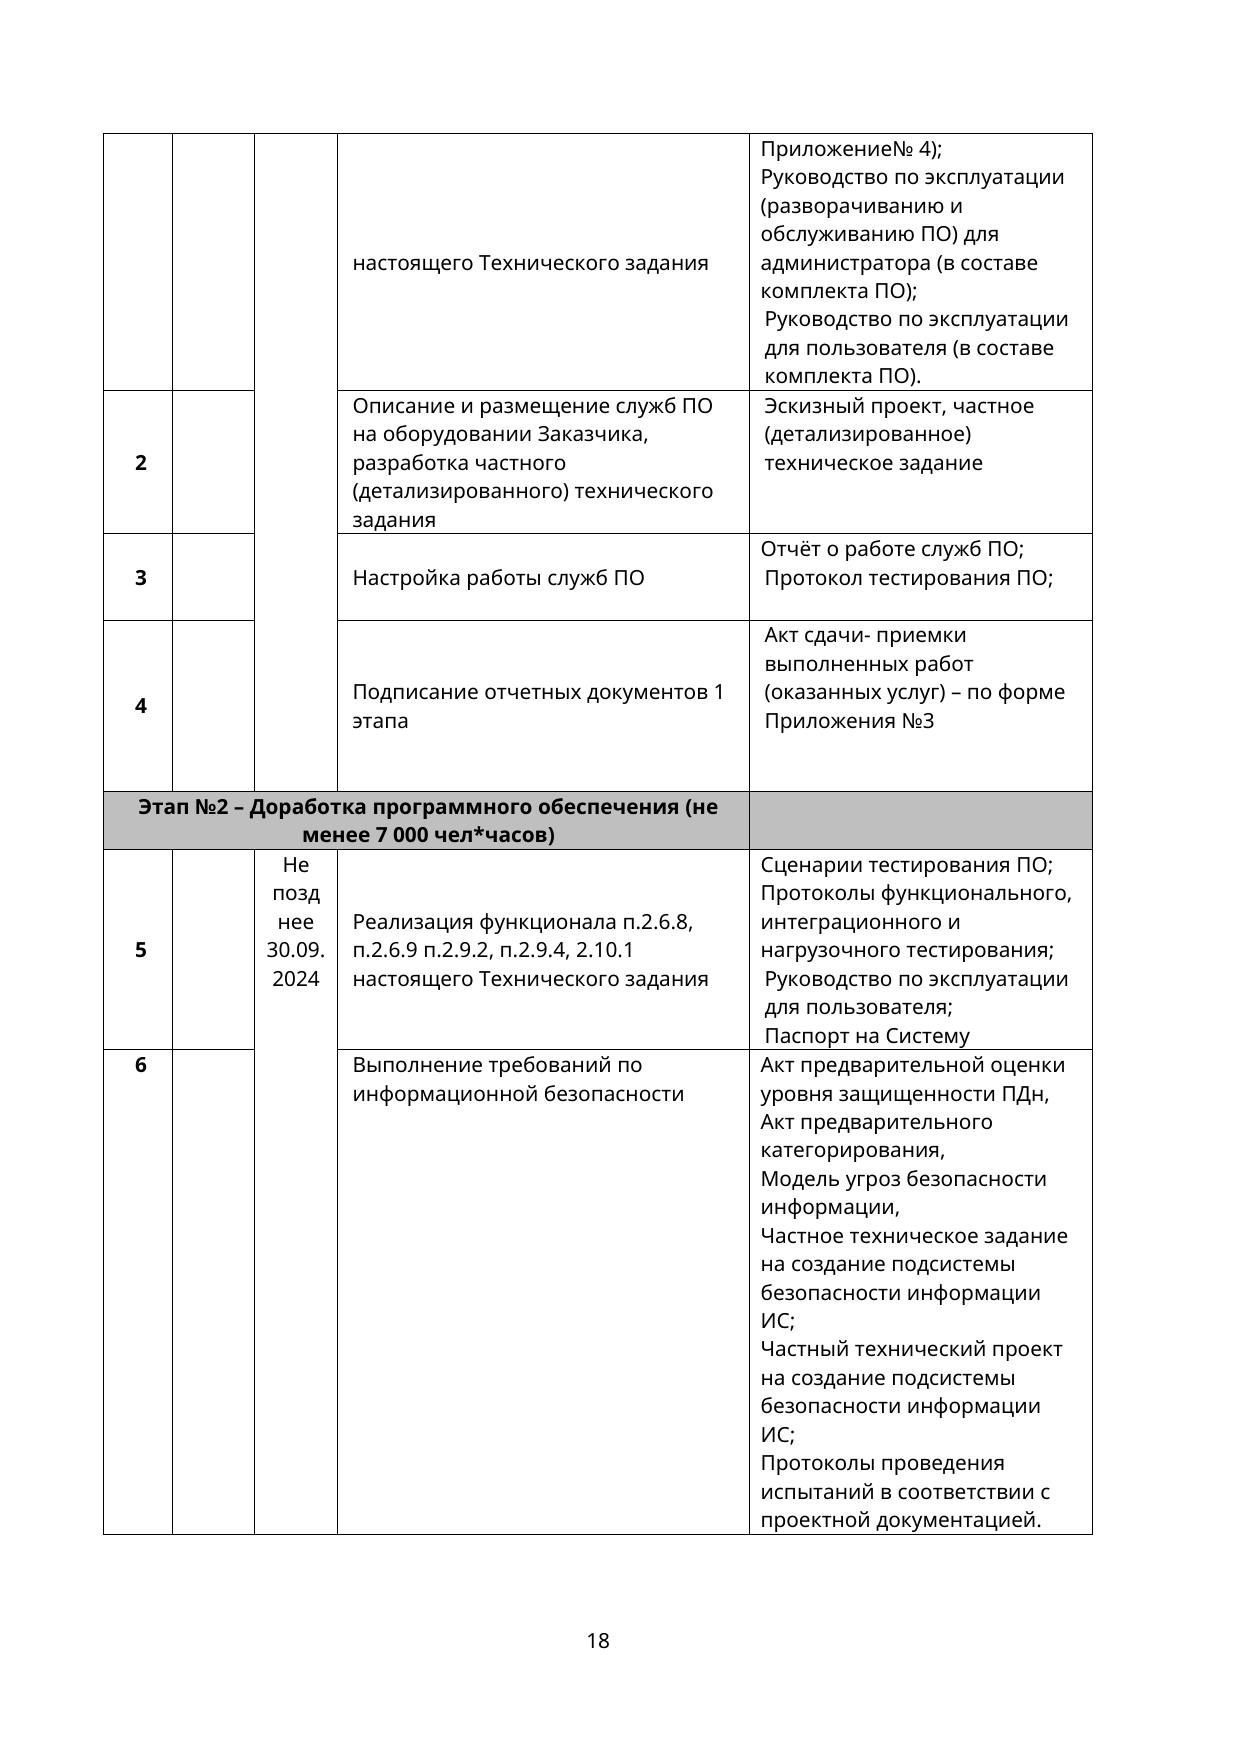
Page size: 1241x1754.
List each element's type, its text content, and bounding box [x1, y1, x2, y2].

table_cell 2 [104, 391, 172, 533]
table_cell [255, 134, 337, 791]
table_cell Акт сдачи- приемки выполненных работ (оказанных услуг) – по форме Приложения №3 [750, 621, 1092, 791]
table_cell [750, 792, 1092, 849]
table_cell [750, 134, 1092, 390]
table_cell [173, 134, 254, 390]
table_cell Настройка работы служб ПО [338, 534, 749, 619]
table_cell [338, 134, 749, 390]
table_cell [173, 391, 254, 533]
table_cell Этап №2 – Доработка программного обеспечения (не менее 7 000 чел*часов) [104, 792, 749, 849]
table_cell Сценарии тестирования ПО; Протоколы функционального, интеграционного и нагрузочного тестирования; Руководство по эксплуатации для пользователя; Паспорт на Систему [750, 850, 1092, 1049]
table_cell [173, 1050, 254, 1534]
table_cell Отчёт о работе служб ПО; Протокол тестирования ПО; [750, 534, 1092, 619]
table_cell [173, 534, 254, 619]
table_cell [173, 621, 254, 791]
table_cell Не позднее 30.09.2024 [255, 850, 337, 1534]
table_cell Акт предварительной оценки уровня защищенности ПДн, Акт предварительного категорирования, Модель угроз безопасности информации, Частное техническое задание на создание подсистемы безопасности информации ИС; Частный технический проект на создание подсистемы безопасности информации ИС; Протоколы проведения испытаний в соответствии с проектной документацией. [750, 1050, 1092, 1534]
table_cell 6 [104, 1050, 172, 1534]
table_cell 5 [104, 850, 172, 1049]
table_cell Выполнение требований по информационной безопасности [338, 1050, 749, 1534]
table_cell Эскизный проект, частное (детализированное) техническое задание [750, 391, 1092, 533]
table_cell [173, 850, 254, 1049]
table_cell Описание и размещение служб ПО на оборудовании Заказчика, разработка частного (детализированного) технического задания [338, 391, 749, 533]
table_cell Реализация функционала п.2.6.8, п.2.6.9 п.2.9.2, п.2.9.4, 2.10.1 настоящего Технического задания [338, 850, 749, 1049]
table_cell Подписание отчетных документов 1 этапа [338, 621, 749, 791]
table_cell 1 [104, 134, 172, 390]
table_cell 4 [104, 621, 172, 791]
table_cell 3 [104, 534, 172, 619]
